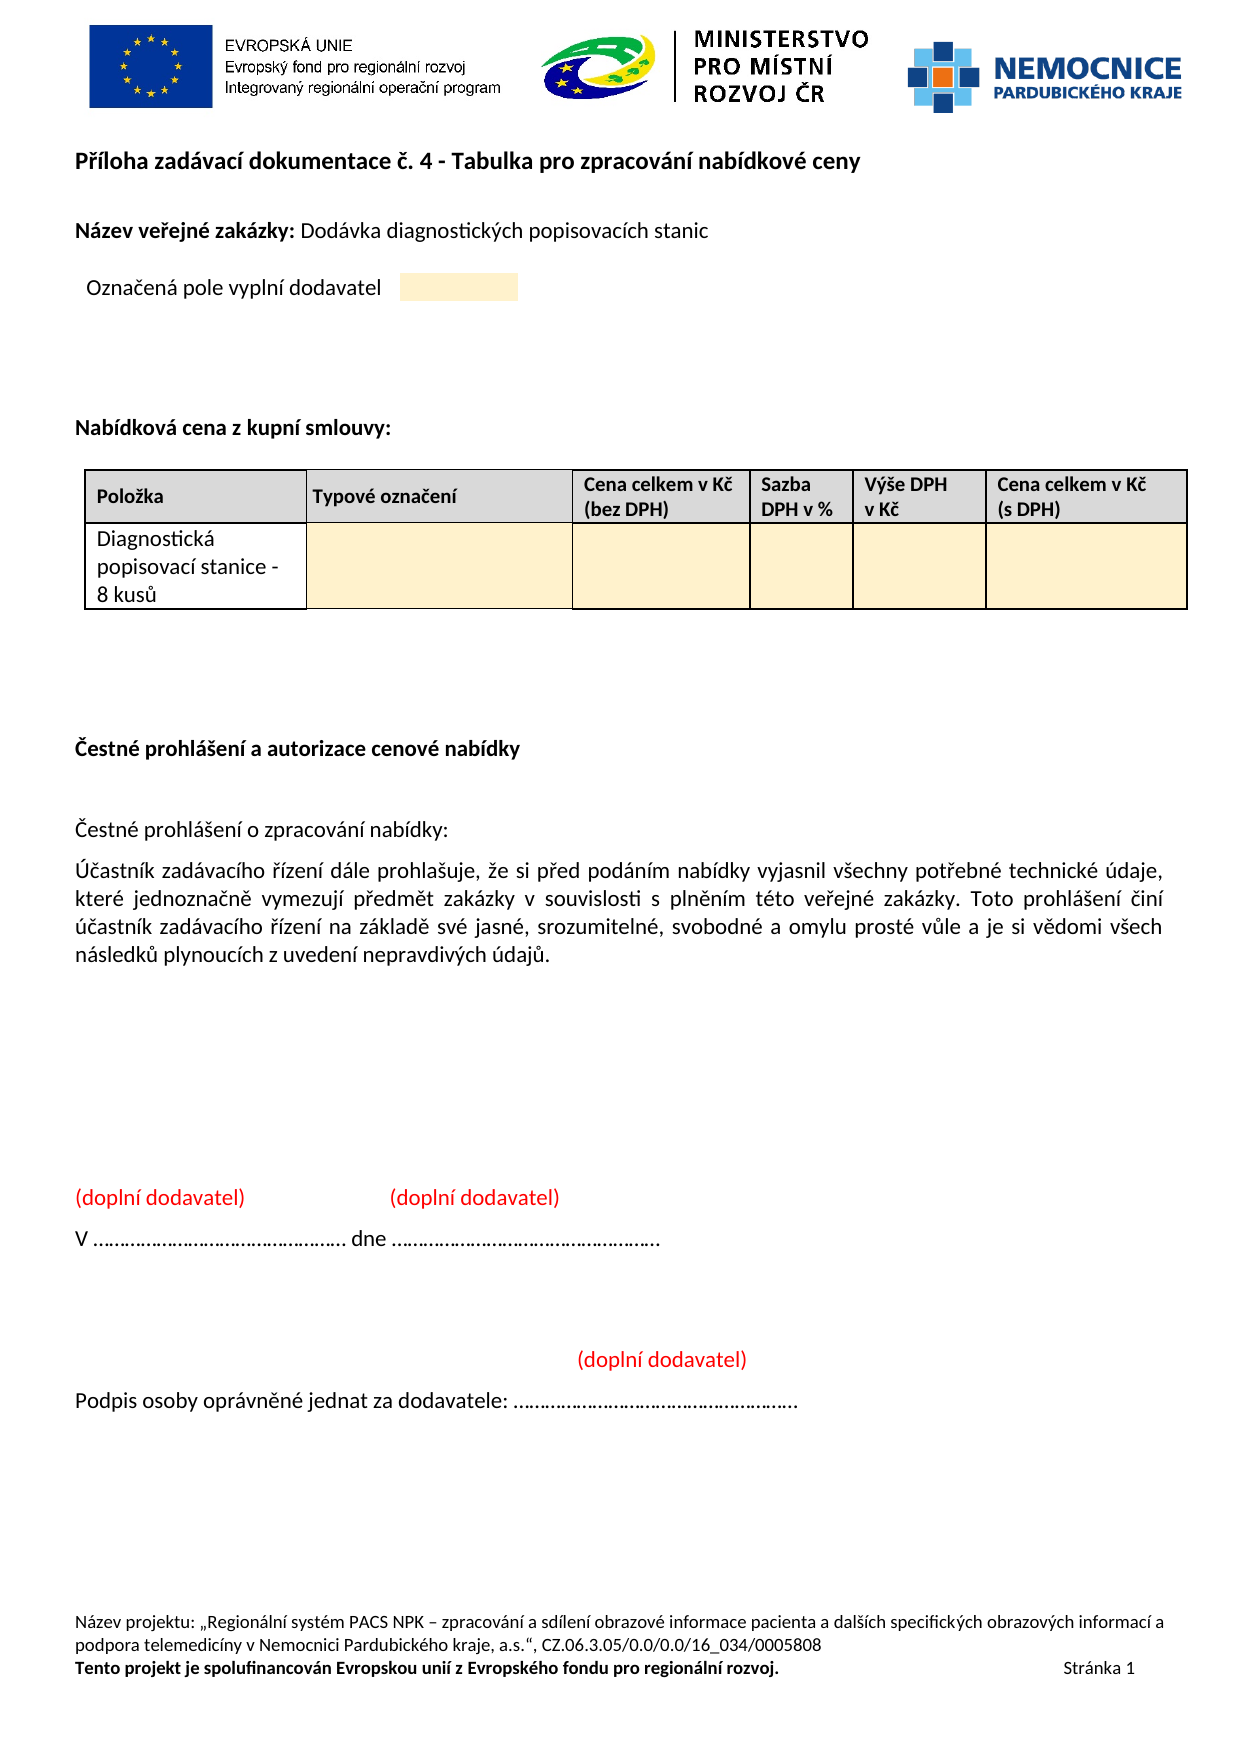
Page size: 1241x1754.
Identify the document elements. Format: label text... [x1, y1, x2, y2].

text (doplní dodavatel) (doplní dodavatel) [75, 1183, 1165, 1211]
picture [62, 0, 895, 135]
table_header [400, 273, 518, 301]
text Nabídková cena z kupní smlouvy: [75, 413, 1165, 441]
table_header Typové označení [307, 470, 572, 522]
table_header Cena celkem v Kč (bez DPH) [573, 471, 749, 522]
table_header Položka [86, 471, 306, 522]
table_header Výše DPH v Kč [854, 471, 985, 522]
table_cell [751, 524, 852, 608]
table_header Označená pole vyplní dodavatel [75, 273, 400, 301]
picture [906, 40, 1182, 114]
table_cell [307, 523, 572, 608]
text Čestné prohlášení a autorizace cenové nabídky [75, 734, 1165, 762]
text Název veřejné zakázky: Dodávka diagnostických popisovacích stanic [75, 217, 1165, 244]
table_cell Diagnostická popisovací stanice - 8 kusů [86, 524, 306, 608]
table_cell [573, 524, 749, 608]
text Účastník zadávacího řízení dále prohlašuje, že si před podáním nabídky vyjasnil všechny potřebné technické údaje, které jednoznačně vymezují předmět zakázky v souvislosti s plněním této veřejné zakázky. Toto prohlášení činí účastník zadávacího řízení na základě své jasné, srozumitelné, svobodné a omylu prosté vůle a je si vědomi všech následků plynoucích z uvedení nepravdivých údajů. [75, 856, 1165, 968]
table_cell [854, 524, 985, 608]
table_cell [987, 524, 1186, 608]
table_header Sazba DPH v % [751, 471, 852, 522]
text Čestné prohlášení o zpracování nabídky: [75, 816, 1165, 843]
table_header Cena celkem v Kč (s DPH) [987, 471, 1186, 522]
text (doplní dodavatel) [75, 1345, 1165, 1373]
text Podpis osoby oprávněné jednat za dodavatele: ……………………………………………… [75, 1386, 1165, 1414]
text Příloha zadávací dokumentace č. 4 - Tabulka pro zpracování nabídkové ceny [75, 146, 1165, 176]
text V ………………………………………… dne …………………………………………… [75, 1224, 1165, 1252]
